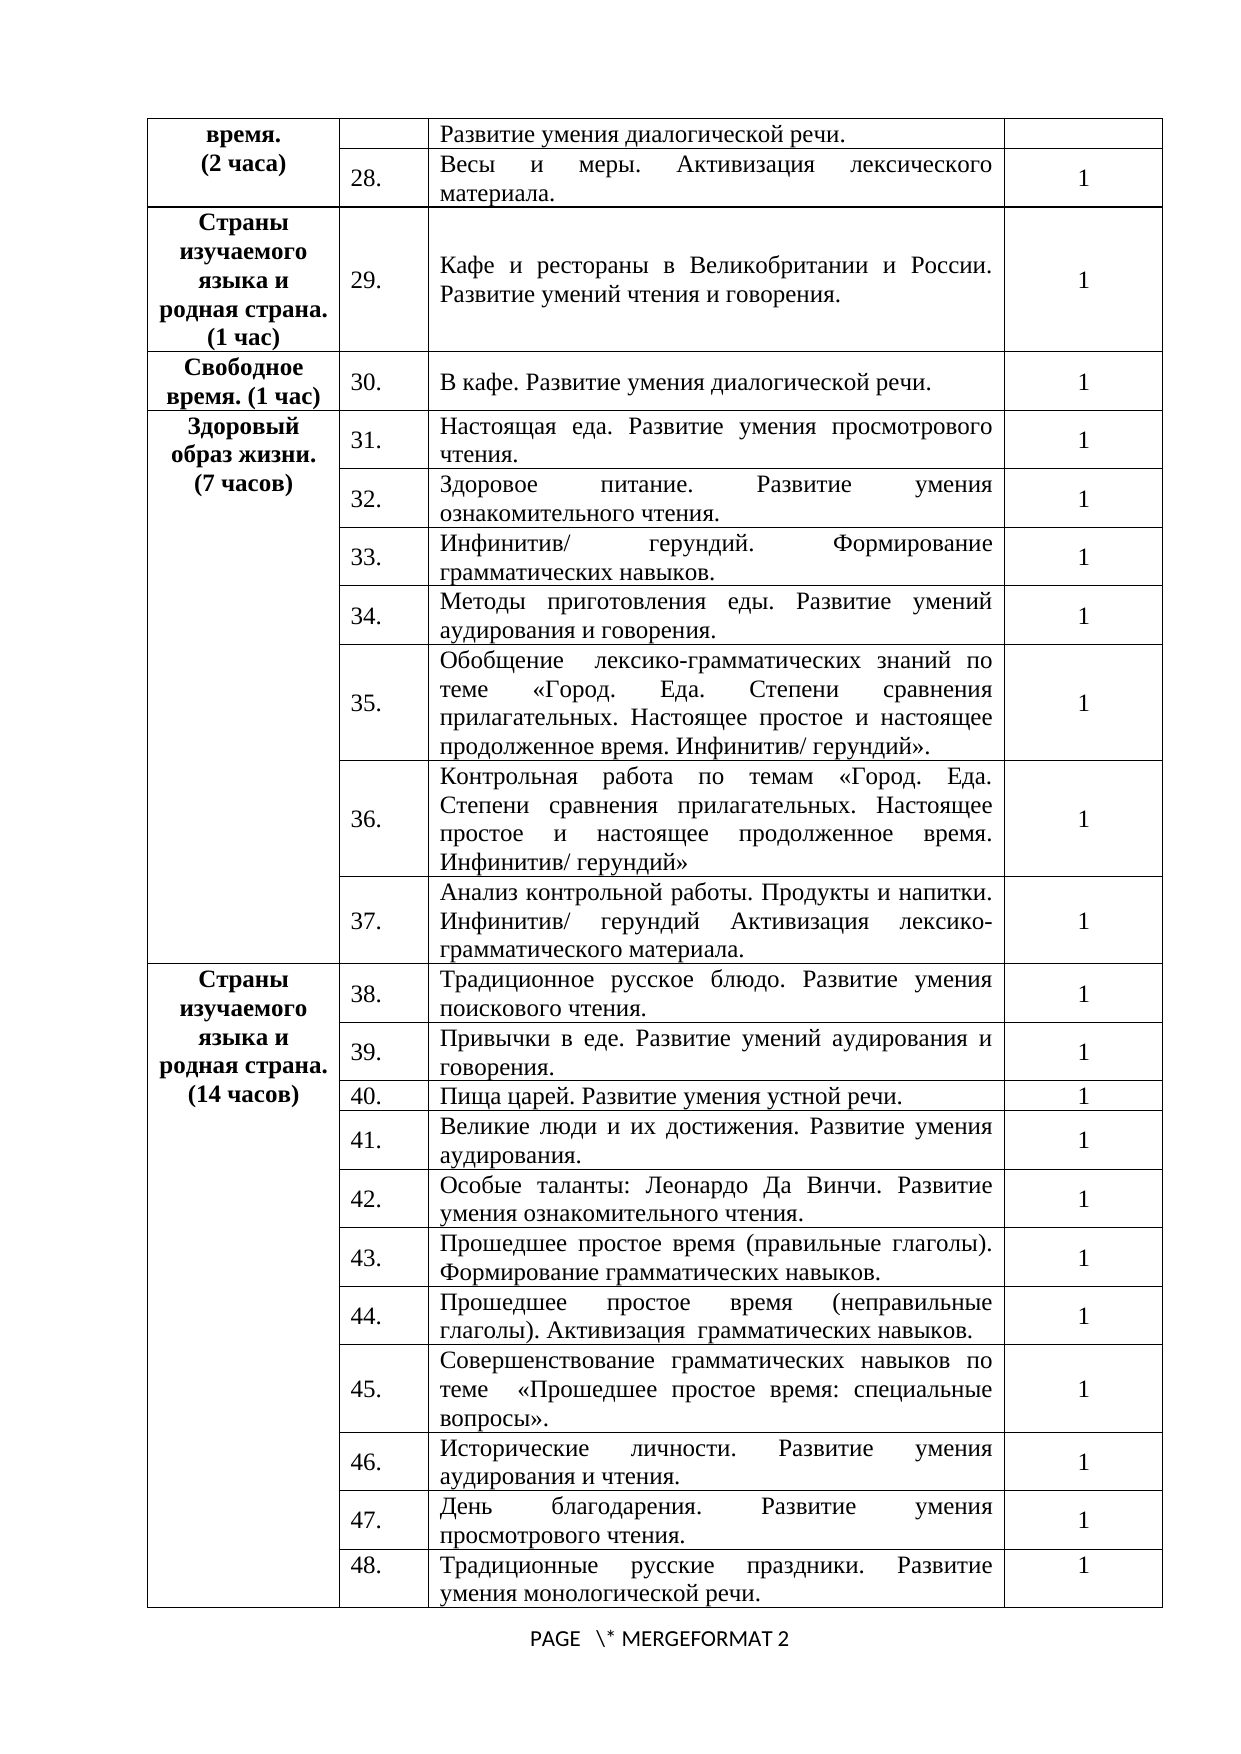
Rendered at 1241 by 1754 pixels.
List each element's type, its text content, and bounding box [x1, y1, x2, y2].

table_cell Прошедшее простое время (неправильные глаголы). Активизация грамматических навыков. [429, 1287, 1004, 1344]
table_cell Страны изучаемого языка и родная страна. (1 час) [148, 208, 339, 351]
table_cell 1 [1005, 1170, 1162, 1227]
table_cell 1 [1005, 761, 1162, 876]
table_cell 1 [1005, 877, 1162, 963]
table_cell Привычки в еде. Развитие умений аудирования и говорения. [429, 1023, 1004, 1080]
table_cell 1 [1005, 1491, 1162, 1549]
table_cell Страны изучаемого языка и родная страна. (14 часов) [148, 964, 339, 1607]
table_cell Настоящая еда. Развитие умения просмотрового чтения. [429, 411, 1004, 468]
table_cell 1 [1005, 411, 1162, 468]
table_cell Особые таланты: Леонардо Да Винчи. Развитие умения ознакомительного чтения. [429, 1170, 1004, 1227]
table_cell [340, 1081, 428, 1110]
table_cell [340, 1550, 428, 1607]
table_cell [340, 119, 428, 148]
table_cell Здоровый образ жизни. (7 часов) [148, 411, 339, 963]
table_cell [340, 964, 428, 1022]
table_cell [340, 1345, 428, 1432]
table_cell 1 [1005, 149, 1162, 206]
table_cell [340, 645, 428, 760]
table_cell Прошедшее простое время (правильные глаголы). Формирование грамматических навыков. [429, 1228, 1004, 1286]
table_cell Анализ контрольной работы. Продукты и напитки. Инфинитив/ герундий Активизация лексико-грамматического материала. [429, 877, 1004, 963]
table_cell Контрольная работа по темам «Город. Еда. Степени сравнения прилагательных. Настоящее простое и настоящее продолженное время. Инфинитив/ герундий» [429, 761, 1004, 876]
table_cell В кафе. Развитие умения диалогической речи. [429, 352, 1004, 410]
table_cell [340, 528, 428, 585]
table_cell [340, 411, 428, 468]
table_cell [340, 586, 428, 644]
table_cell Методы приготовления еды. Развитие умений аудирования и говорения. [429, 586, 1004, 644]
table_cell Инфинитив/ герундий. Формирование грамматических навыков. [429, 528, 1004, 585]
table_cell [340, 352, 428, 410]
table_cell 1 [1005, 528, 1162, 585]
table_cell Обобщение лексико-грамматических знаний по теме «Город. Еда. Степени сравнения прилагательных. Настоящее простое и настоящее продолженное время. Инфинитив/ герундий». [429, 645, 1004, 760]
table_cell [340, 1170, 428, 1227]
table_cell Кафе и рестораны в Великобритании и России. Развитие умений чтения и говорения. [429, 208, 1004, 351]
table_cell 1 [1005, 208, 1162, 351]
table_cell Великие люди и их достижения. Развитие умения аудирования. [429, 1111, 1004, 1169]
table_cell 1 [1005, 352, 1162, 410]
table_cell [340, 1228, 428, 1286]
table_cell [340, 1433, 428, 1490]
table_cell [340, 1111, 428, 1169]
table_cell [148, 119, 339, 206]
table_cell [340, 761, 428, 876]
table_cell [340, 208, 428, 351]
table_cell 1 [1005, 1023, 1162, 1080]
table_cell Совершенствование грамматических навыков по теме «Прошедшее простое время: специальные вопросы». [429, 1345, 1004, 1432]
table_cell Пища царей. Развитие умения устной речи. [429, 1081, 1004, 1110]
table_cell 1 [1005, 469, 1162, 527]
table_cell 1 [1005, 1550, 1162, 1607]
table_cell Традиционные русские праздники. Развитие умения монологической речи. [429, 1550, 1004, 1607]
table_cell 1 [1005, 1433, 1162, 1490]
table_cell 1 [1005, 586, 1162, 644]
table_cell Свободное время. (1 час) [148, 352, 339, 410]
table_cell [429, 119, 1004, 148]
table_cell [340, 877, 428, 963]
table_cell Весы и меры. Активизация лексического материала. [429, 149, 1004, 206]
table_cell День благодарения. Развитие умения просмотрового чтения. [429, 1491, 1004, 1549]
table_cell Исторические личности. Развитие умения аудирования и чтения. [429, 1433, 1004, 1490]
table_cell [340, 1287, 428, 1344]
table_cell 1 [1005, 119, 1162, 148]
table_cell [340, 1023, 428, 1080]
table_cell [340, 149, 428, 206]
table_cell 1 [1005, 1287, 1162, 1344]
table_cell [340, 469, 428, 527]
table_cell Здоровое питание. Развитие умения ознакомительного чтения. [429, 469, 1004, 527]
table_cell 1 [1005, 1345, 1162, 1432]
table_cell 1 [1005, 1228, 1162, 1286]
table_cell 1 [1005, 645, 1162, 760]
table_cell 1 [1005, 1081, 1162, 1110]
table_cell 1 [1005, 964, 1162, 1022]
table_cell [340, 1491, 428, 1549]
table_cell 1 [1005, 1111, 1162, 1169]
table_cell Традиционное русское блюдо. Развитие умения поискового чтения. [429, 964, 1004, 1022]
